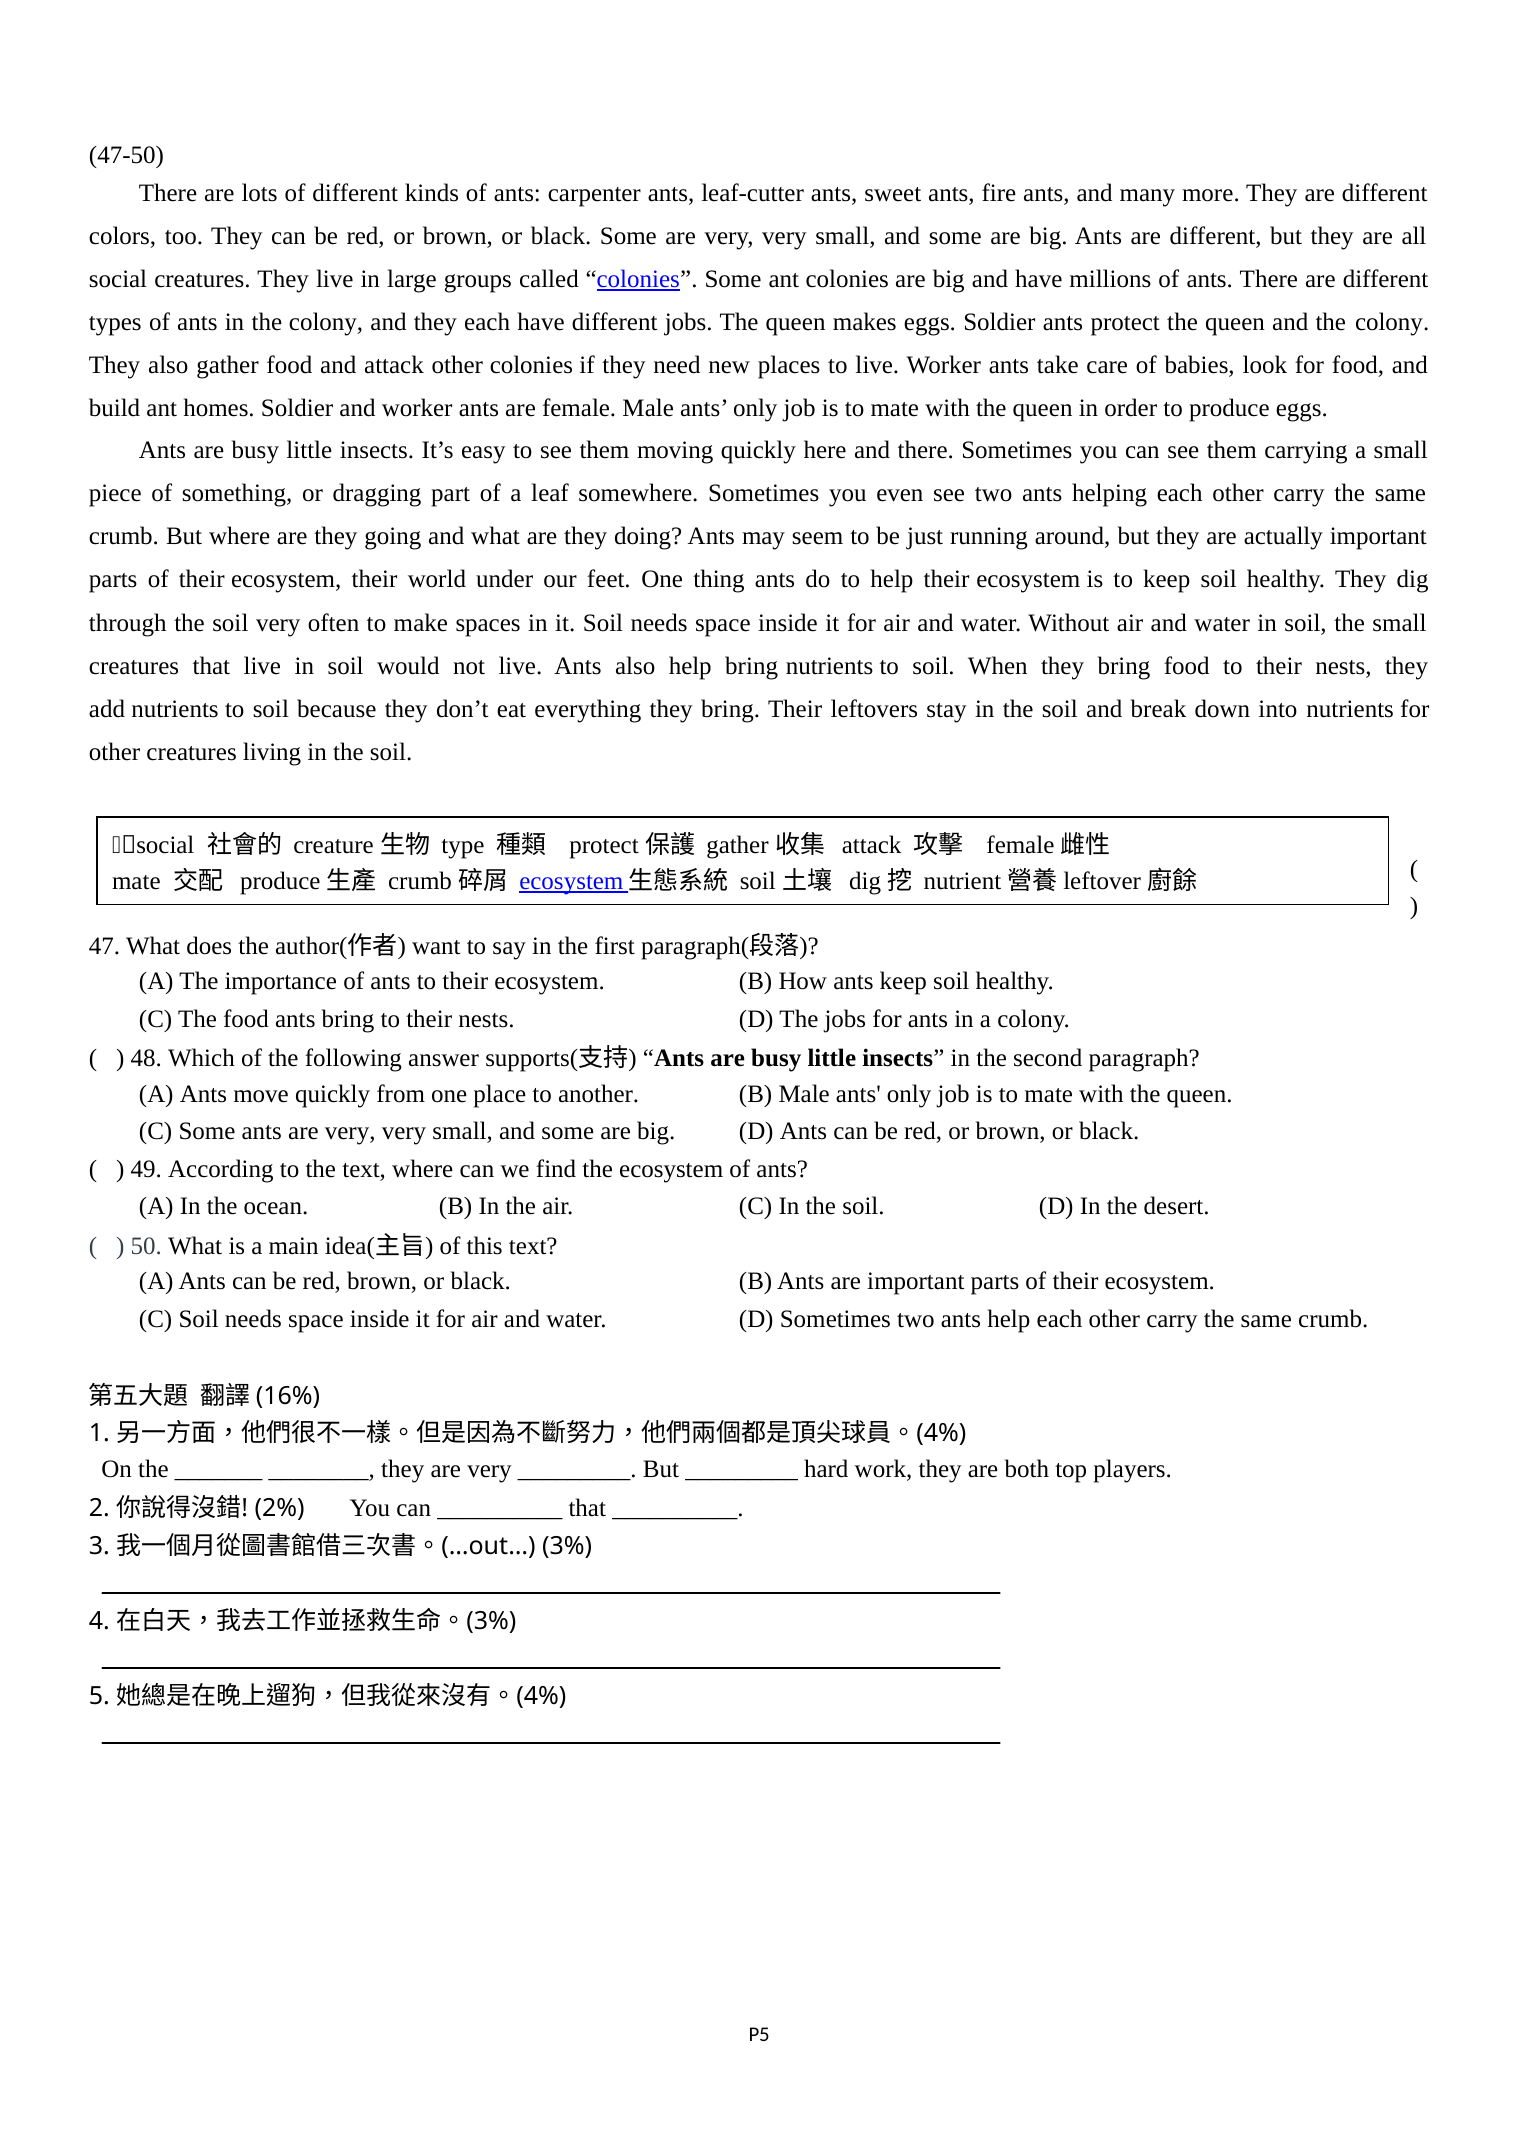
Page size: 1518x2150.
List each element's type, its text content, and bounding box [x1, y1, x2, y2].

text 2. 你說得沒錯! (2%) You can __________ that __________. [89, 1487, 1429, 1524]
text Ants are busy little insects. It’s easy to see them moving quickly here and there. Sometimes you can see them carrying a small piece of something, or dragging part of a leaf somewhere. Sometimes you even see two ants helping each other carry the same crumb. But where are they going and what are they doing? Ants may seem to be just running around, but they are actually important parts of their ecosystem, their world under our feet. One thing ants do to help their ecosystem is to keep soil healthy. They dig through the soil very often to make spaces in it. Soil needs space inside it for air and water. Without air and water in soil, the small creatures that live in soil would not live. Ants also help bring nutrients to soil. When they bring food to their nests, they add nutrients to soil because they don’t eat everything they bring. Their leftovers stay in the soil and break down into nutrients for other creatures living in the soil. [89, 431, 1429, 770]
text _________________________________________________________________________________ [89, 1712, 1429, 1749]
text ( ) 49. According to the text, where can we find the ecosystem of ants? [89, 1149, 1429, 1187]
text (C) Soil needs space inside it for air and water. (D) Sometimes two ants help each other carry the same crumb. [89, 1299, 1429, 1337]
text On the _______ ________, they are very _________. But _________ hard work, they are both top players. [89, 1449, 1429, 1487]
text 1. 另一方面，他們很不一樣。但是因為不斷努力，他們兩個都是頂尖球員。(4%) [89, 1412, 1429, 1449]
text There are lots of different kinds of ants: carpenter ants, leaf-cutter ants, sweet ants, fire ants, and many more. They are different colors, too. They can be red, or brown, or black. Some are very, very small, and some are big. Ants are different, but they are all social creatures. They live in large groups called “colonies”. Some ant colonies are big and have millions of ants. There are different types of ants in the colony, and they each have different jobs. The queen makes eggs. Soldier ants protect the queen and the colony. They also gather food and attack other colonies if they need new places to live. Worker ants take care of babies, look for food, and build ant homes. Soldier and worker ants are female. Male ants’ only job is to mate with the queen in order to produce eggs. [89, 173, 1429, 427]
text (A) Ants can be red, brown, or black. (B) Ants are important parts of their ecosystem. [89, 1262, 1429, 1299]
text _________________________________________________________________________________ [89, 1562, 1429, 1599]
text (A) The importance of ants to their ecosystem. (B) How ants keep soil healthy. [89, 962, 1429, 999]
text (C) Some ants are very, very small, and some are big. (D) Ants can be red, or brown, or black. [89, 1112, 1429, 1149]
text 第五大題 翻譯 (16%) [89, 1374, 1429, 1412]
text _________________________________________________________________________________ [89, 1637, 1429, 1674]
text (A) Ants move quickly from one place to another. (B) Male ants' only job is to mate with the queen. [89, 1074, 1429, 1112]
text (A) In the ocean. (B) In the air. (C) In the soil. (D) In the desert. [89, 1187, 1429, 1224]
text 5. 她總是在晚上遛狗，但我從來沒有。(4%) [89, 1674, 1429, 1712]
text ( ) 47. What does the author(作者) want to say in the first paragraph(段落)? [89, 849, 1429, 962]
text 3. 我一個月從圖書館借三次書。(…out…) (3%) [89, 1524, 1429, 1562]
text (47-50) [89, 136, 1429, 173]
text ( ) 48. Which of the following answer supports(支持) “Ants are busy little insects” in the second paragraph? [89, 1037, 1429, 1074]
text (C) The food ants bring to their nests. (D) The jobs for ants in a colony. [89, 999, 1429, 1037]
text 4. 在白天，我去工作並拯救生命。(3%) [89, 1599, 1429, 1637]
text ( ) 50. What is a main idea(主旨) of this text? [89, 1224, 1429, 1262]
